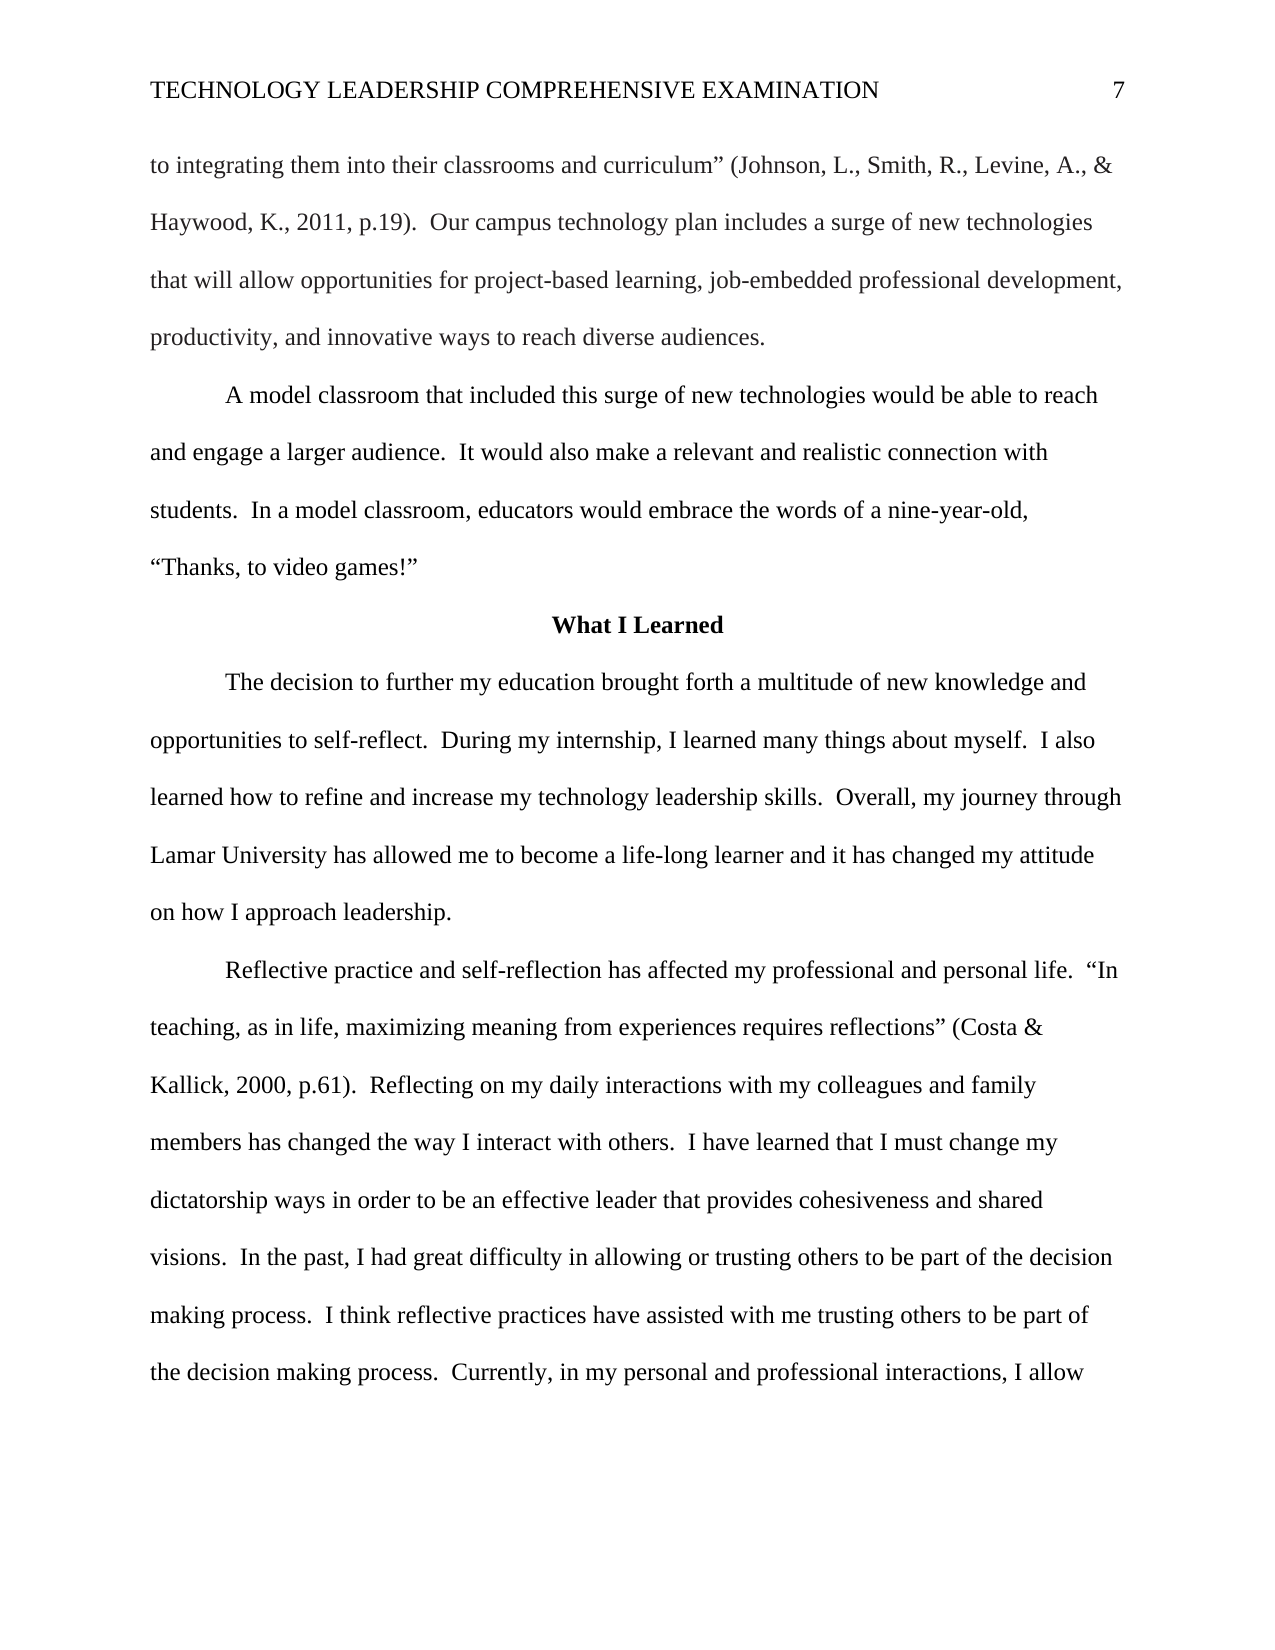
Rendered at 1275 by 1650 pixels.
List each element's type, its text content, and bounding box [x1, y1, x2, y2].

text The decision to further my education brought forth a multitude of new knowledge and opportunities to self-reflect. During my internship, I learned many things about myself. I also learned how to refine and increase my technology leadership skills. Overall, my journey through Lamar University has allowed me to become a life-long learner and it has changed my attitude on how I approach leadership. [150, 667, 1125, 926]
text What I Learned [150, 610, 1125, 639]
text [150, 955, 1125, 1386]
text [150, 150, 1125, 351]
text A model classroom that included this surge of new technologies would be able to reach and engage a larger audience. It would also make a relevant and realistic connection with students. In a model classroom, educators would embrace the words of a nine-year-old, “Thanks, to video games!” [150, 380, 1125, 581]
